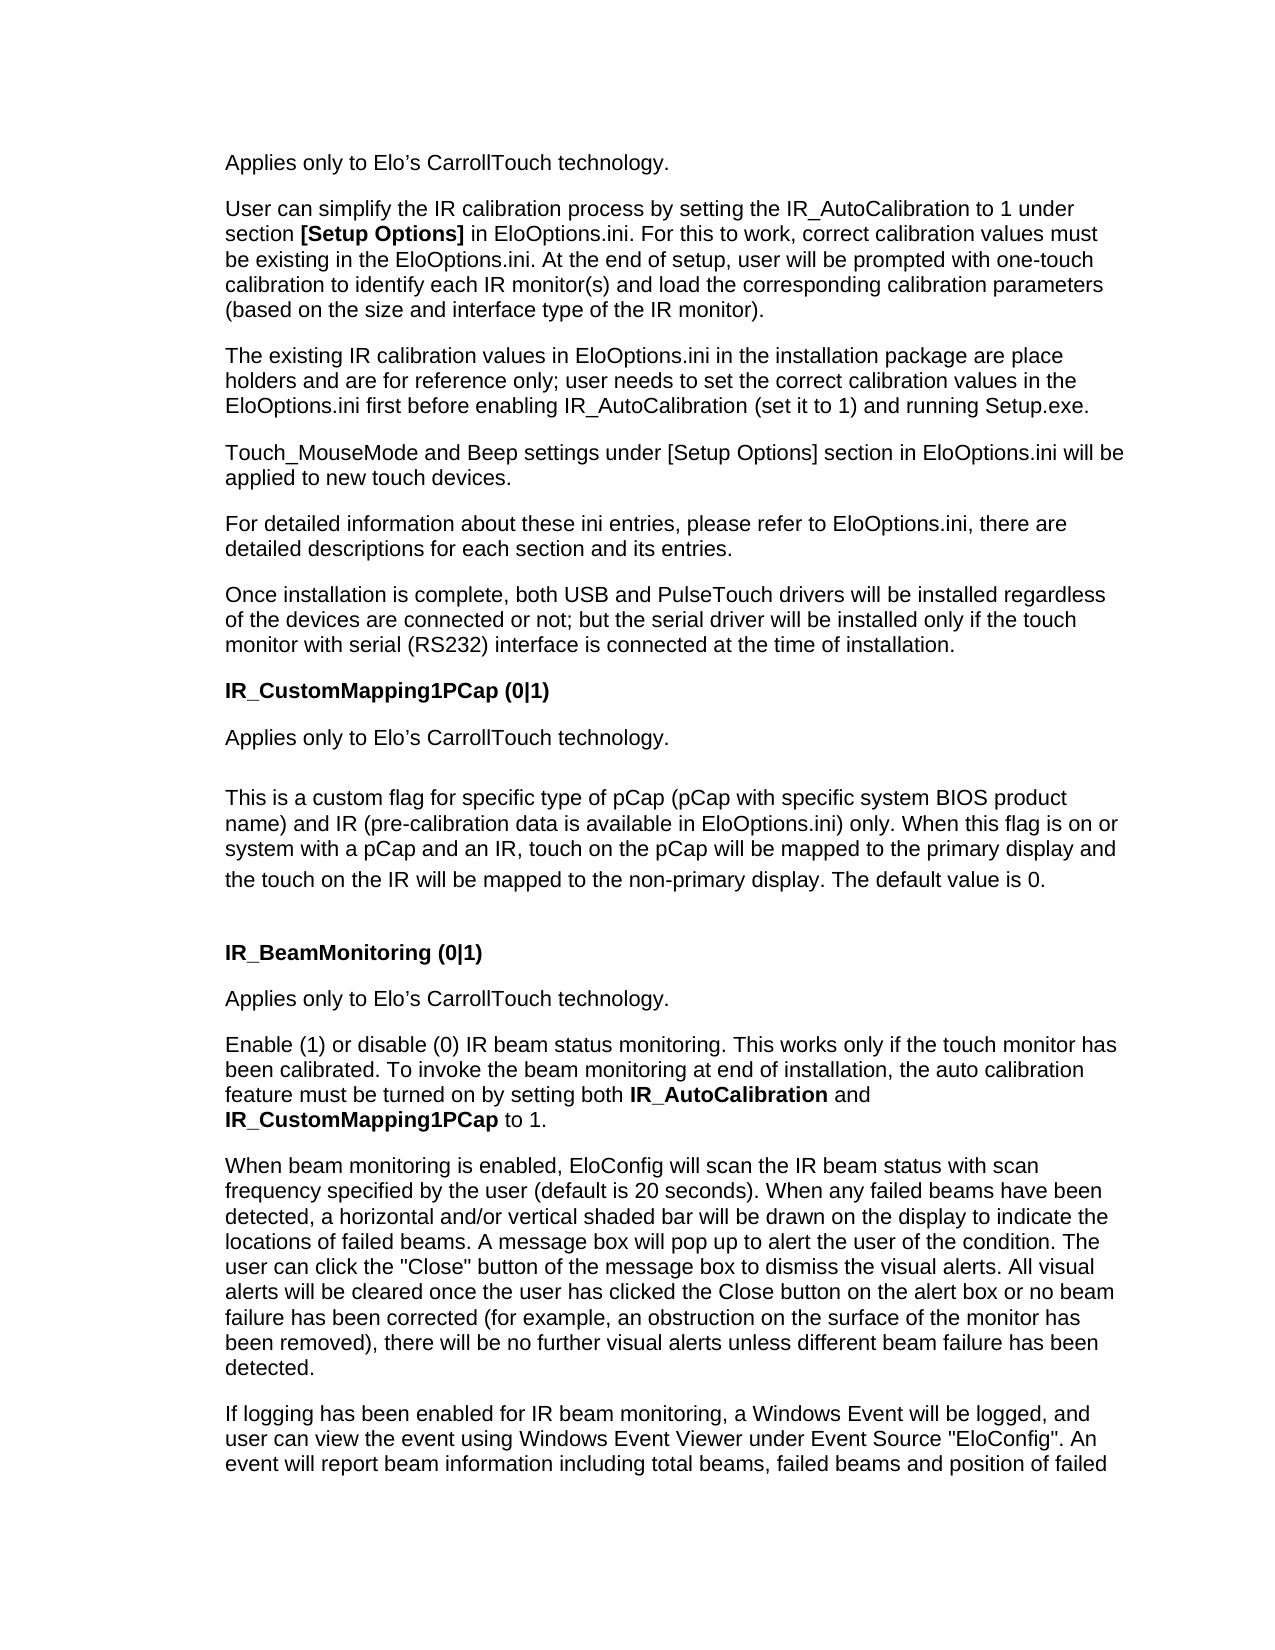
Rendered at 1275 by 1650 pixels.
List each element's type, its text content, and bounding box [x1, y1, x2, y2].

list IR_BeamMonitoring (0|1) [150, 939, 1125, 964]
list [225, 1401, 1125, 1476]
list The existing IR calibration values in EloOptions.ini in the installation package are place holders and are for reference only; user needs to set the correct calibration values in the EloOptions.ini first before enabling IR_AutoCalibration (set it to 1) and running Setup.exe. [225, 343, 1125, 418]
list Applies only to Elo’s CarrollTouch technology. [150, 724, 1125, 749]
list Touch_MouseMode and Beep settings under [Setup Options] section in EloOptions.ini will be applied to new touch devices. [225, 439, 1125, 490]
list This is a custom flag for specific type of pCap (pCap with specific system BIOS product name) and IR (pre-calibration data is available in EloOptions.ini) only. When this flag is on or system with a pCap and an IR, touch on the pCap will be mapped to the primary display and the touch on the IR will be mapped to the non-primary display. The default value is 0. [225, 785, 1125, 895]
list When beam monitoring is enabled, EloConfig will scan the IR beam status with scan frequency specified by the user (default is 20 seconds). When any failed beams have been detected, a horizontal and/or vertical shaded bar will be drawn on the display to indicate the locations of failed beams. A message box will pop up to alert the user of the condition. The user can click the "Close" button of the message box to dismiss the visual alerts. All visual alerts will be cleared once the user has clicked the Close button on the alert box or no beam failure has been corrected (for example, an obstruction on the surface of the monitor has been removed), there will be no further visual alerts unless different beam failure has been detected. [225, 1153, 1125, 1380]
list Enable (1) or disable (0) IR beam status monitoring. This works only if the touch monitor has been calibrated. To invoke the beam monitoring at end of installation, the auto calibration feature must be turned on by setting both IR_AutoCalibration and IR_CustomMapping1PCap to 1. [225, 1031, 1125, 1132]
list Applies only to Elo’s CarrollTouch technology. [150, 150, 1125, 175]
list Applies only to Elo’s CarrollTouch technology. [150, 985, 1125, 1011]
list Once installation is complete, both USB and PulseTouch drivers will be installed regardless of the devices are connected or not; but the serial driver will be installed only if the touch monitor with serial (RS232) interface is connected at the time of installation. [225, 582, 1125, 657]
list For detailed information about these ini entries, please refer to EloOptions.ini, there are detailed descriptions for each section and its entries. [225, 511, 1125, 561]
list IR_CustomMapping1PCap (0|1) [150, 678, 1125, 703]
list User can simplify the IR calibration process by setting the IR_AutoCalibration to 1 under section [Setup Options] in EloOptions.ini. For this to work, correct calibration values must be existing in the EloOptions.ini. At the end of setup, user will be prompted with one-touch calibration to identify each IR monitor(s) and load the corresponding calibration parameters (based on the size and interface type of the IR monitor). [225, 196, 1125, 322]
